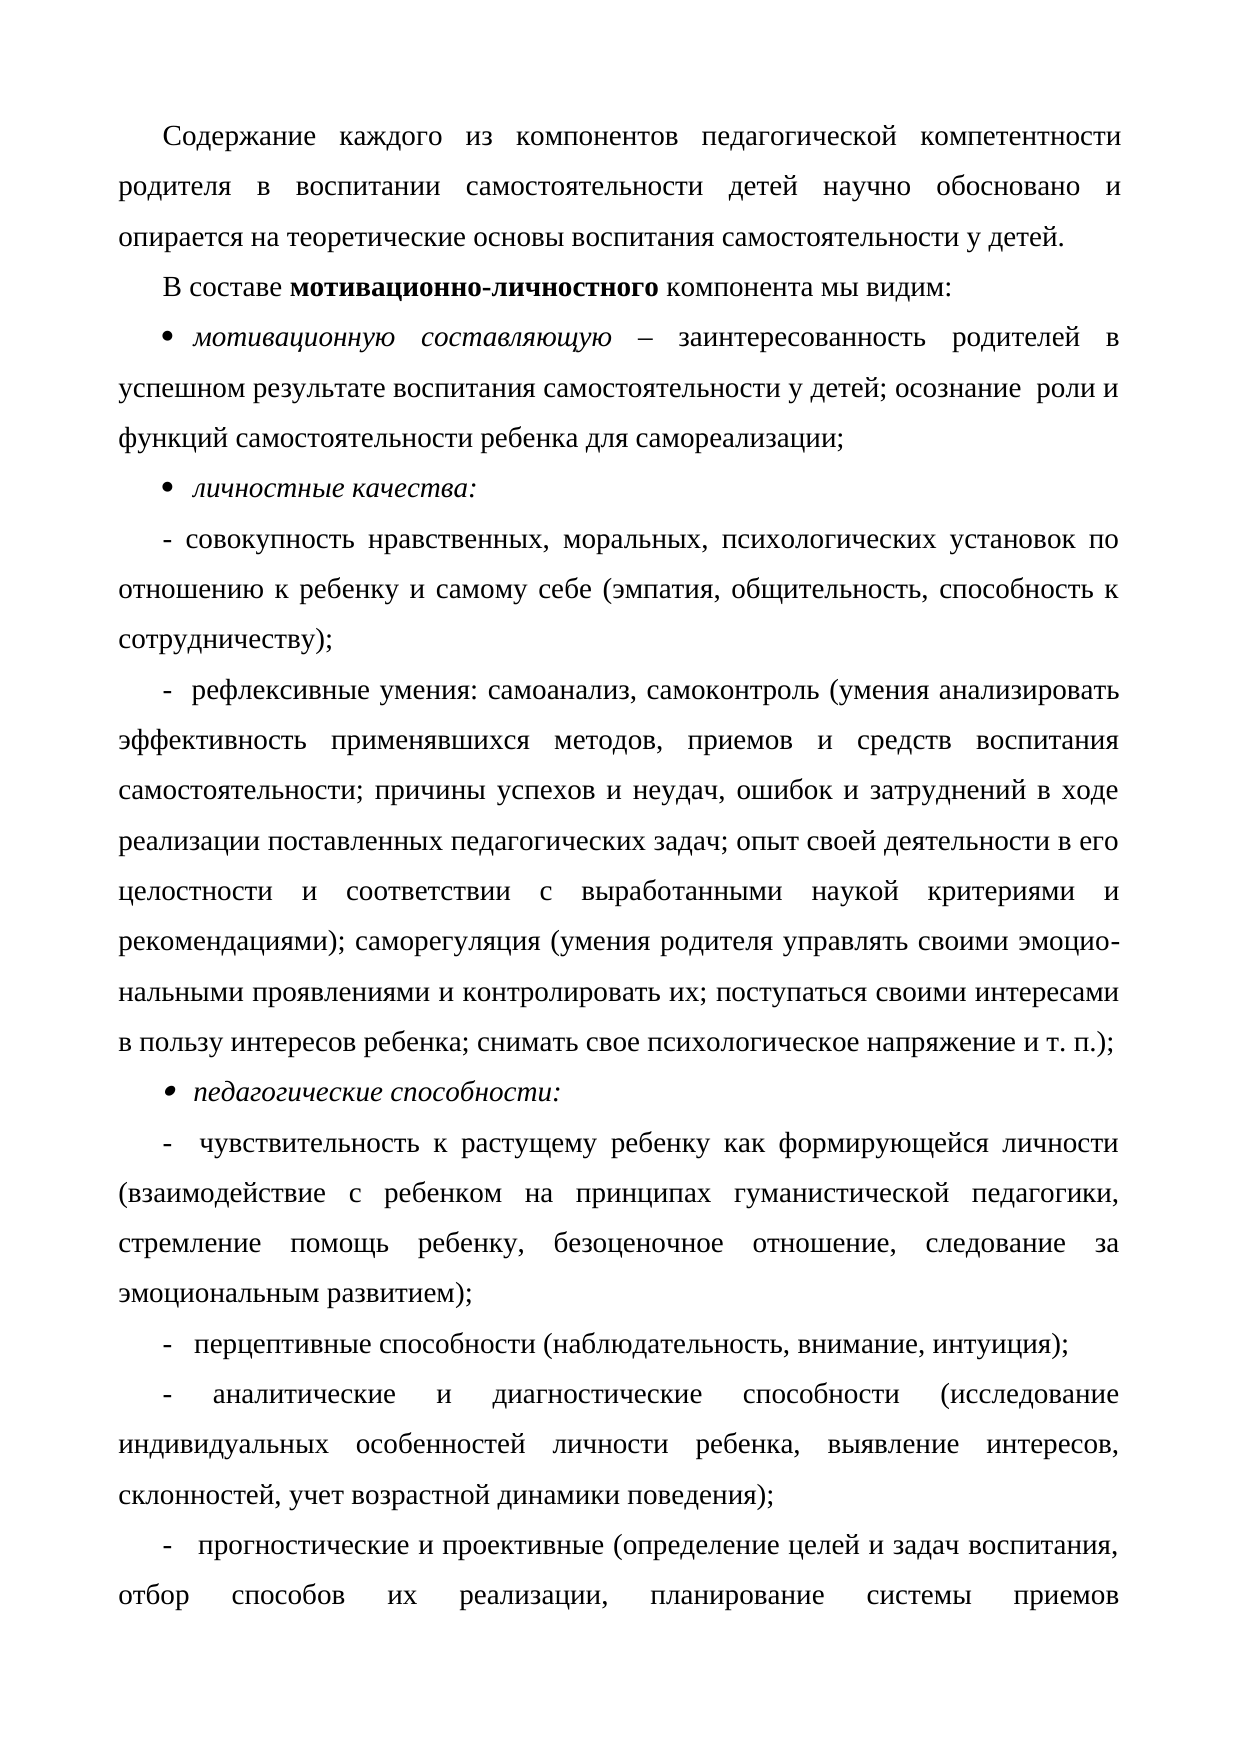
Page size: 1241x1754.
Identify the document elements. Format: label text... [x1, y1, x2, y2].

text - перцептивные способности (наблюдательность, внимание, интуиция); [118, 1326, 1120, 1359]
text - аналитические и диагностические способности (исследование индивидуальных особенностей личности ребенка, выявление интересов, склонностей, учет возрастной динамики поведения); [118, 1376, 1120, 1510]
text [118, 1527, 1120, 1611]
list личностные качества: [118, 470, 1120, 504]
list мотивационную составляющую – заинтересованность родителей в успешном результате воспитания самостоятельности у детей; осознание роли и функций самостоятельности ребенка для самореализации; [118, 319, 1120, 454]
text Содержание каждого из компонентов педагогической компетентности родителя в воспитании самостоятельности детей научно обосновано и опирается на теоретические основы воспитания самостоятельности у детей. [118, 118, 1122, 252]
text В составе мотивационно-личностного компонента мы видим: [118, 269, 1120, 303]
text - совокупность нравственных, моральных, психологических установок по отношению к ребенку и самому себе (эмпатия, общительность, способность к сотрудничеству); [118, 521, 1120, 655]
list педагогические способности: [118, 1074, 1120, 1108]
text - рефлексивные умения: самоанализ, самоконтроль (умения анализировать эффективность применявшихся методов, приемов и средств воспитания самостоятельности; причины успехов и неудач, ошибок и затруднений в ходе реализации поставленных педагогических задач; опыт своей деятельности в его целостности и соответствии с выработанными наукой критериями и рекомендациями); саморегуляция (умения родителя управлять своими эмоциональными проявлениями и контролировать их; поступаться своими интересами в пользу интересов ребенка; снимать свое психологическое напряжение и т. п.); [118, 672, 1120, 1057]
text - чувствительность к растущему ребенку как формирующейся личности (взаимодействие с ребенком на принципах гуманистической педагогики, стремление помощь ребенку, безоценочное отношение, следование за эмоциональным развитием); [118, 1125, 1120, 1309]
